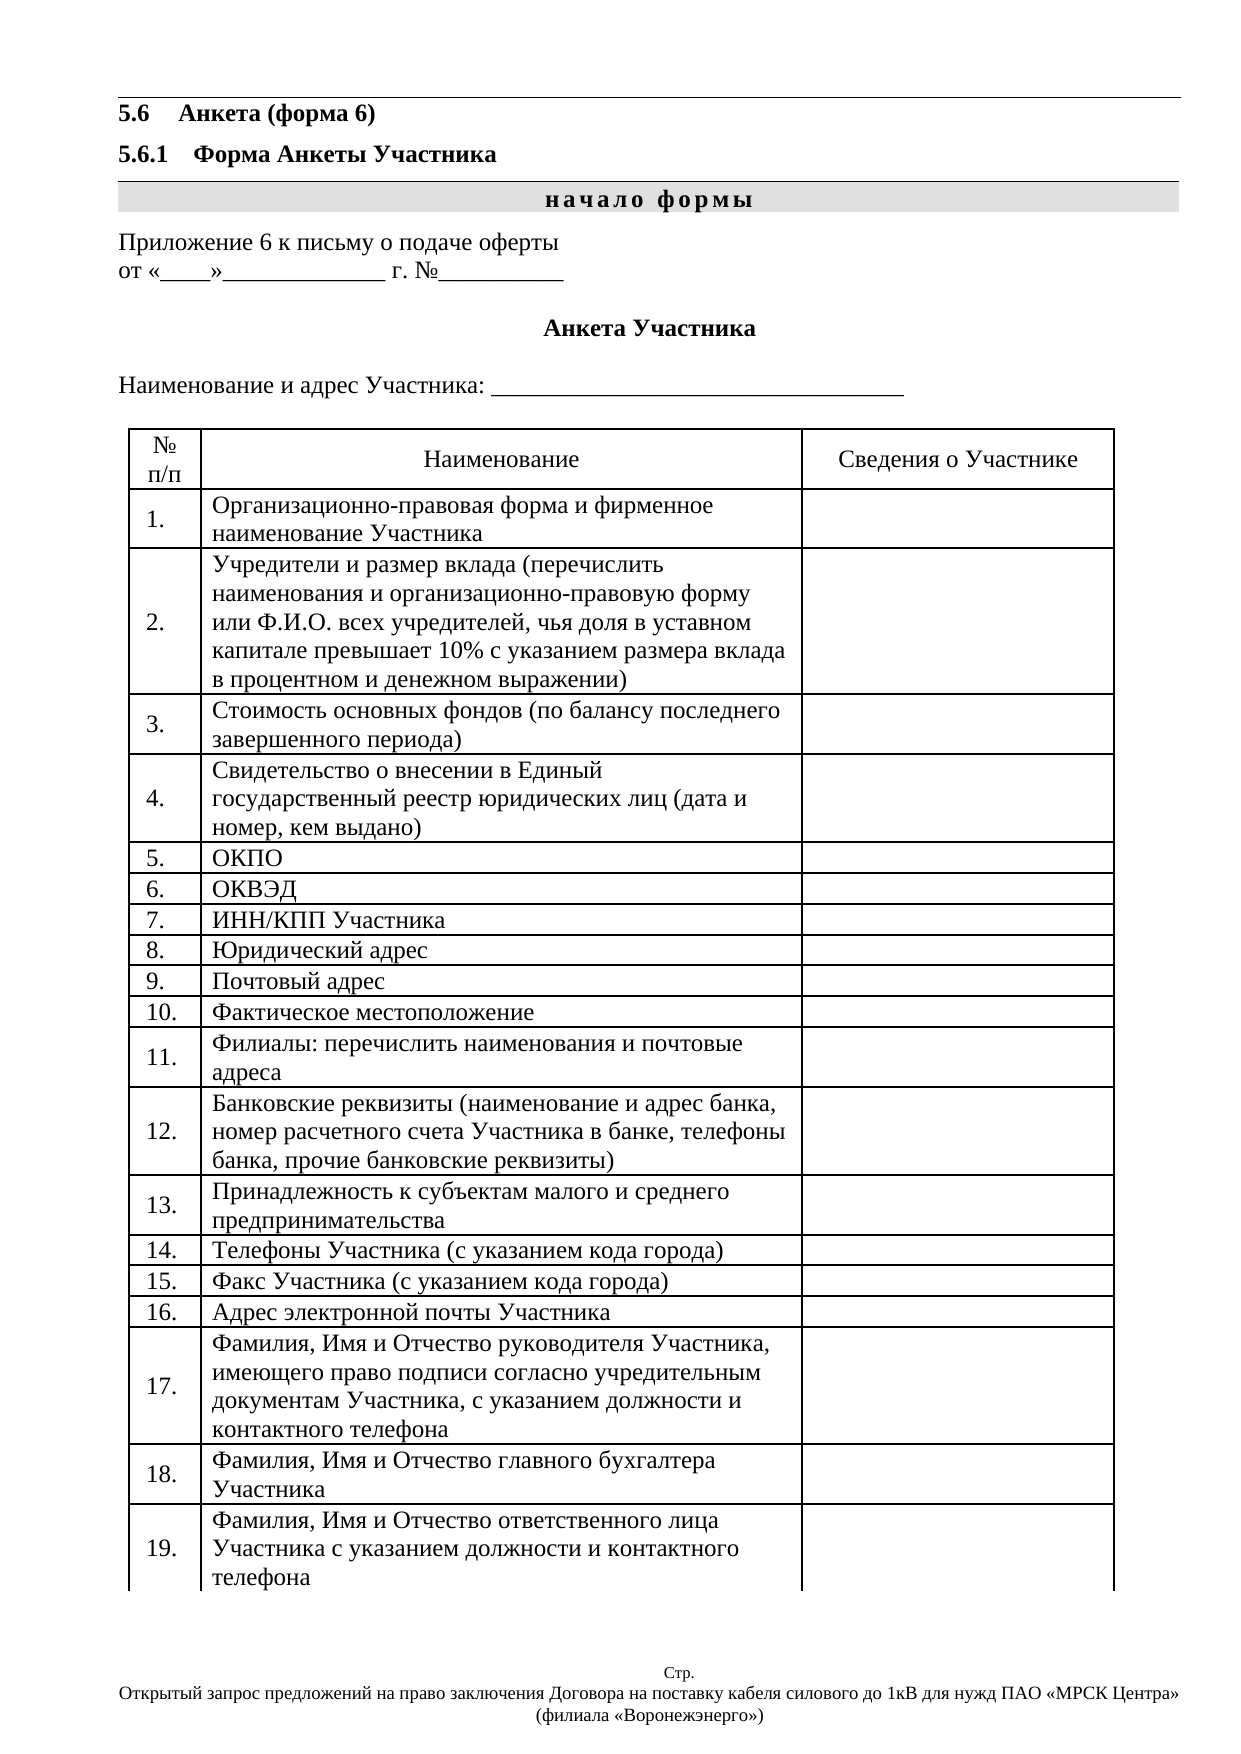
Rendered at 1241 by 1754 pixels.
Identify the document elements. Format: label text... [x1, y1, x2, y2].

table_cell Учредители и размер вклада (перечислить наименования и организационно-правовую форму или Ф.И.О. всех учредителей, чья доля в уставном капитале превышает 10% с указанием размера вклада в процентном и денежном выражении) [202, 549, 801, 693]
table_cell [803, 755, 1113, 841]
table_cell [130, 1028, 200, 1086]
table_cell [803, 1028, 1113, 1086]
table_cell Фактическое местоположение [202, 997, 801, 1026]
subtitle Форма Анкеты Участника [118, 139, 1181, 168]
subtitle Анкета (форма 6) [118, 98, 1181, 127]
table_header № п/п [130, 430, 200, 488]
table_cell Телефоны Участника (с указанием кода города) [202, 1236, 801, 1264]
table_cell Филиалы: перечислить наименования и почтовые адреса [202, 1028, 801, 1086]
table_cell Банковские реквизиты (наименование и адрес банка, номер расчетного счета Участника в банке, телефоны банка, прочие банковские реквизиты) [202, 1088, 801, 1174]
table_cell [803, 549, 1113, 693]
table_cell [803, 1266, 1113, 1295]
table_cell [130, 936, 200, 964]
table_cell [130, 549, 200, 693]
table_cell [130, 1297, 200, 1326]
table_cell [803, 1088, 1113, 1174]
table_cell [803, 997, 1113, 1026]
table_cell [130, 1328, 200, 1443]
table_cell [130, 490, 200, 547]
table_cell [803, 1297, 1113, 1326]
table_cell Юридический адрес [202, 936, 801, 964]
text Приложение 6 к письму о подаче оферты от «____»_____________ г. №__________ [118, 227, 1181, 284]
table_cell [130, 755, 200, 841]
table_cell [130, 905, 200, 933]
table_cell [130, 1445, 200, 1503]
table_cell [803, 874, 1113, 903]
table_cell Факс Участника (с указанием кода города) [202, 1266, 801, 1295]
table_cell [130, 695, 200, 753]
table_cell [803, 966, 1113, 995]
table_cell ОКПО [202, 843, 801, 872]
table_cell [803, 1445, 1113, 1503]
table_cell ИНН/КПП Участника [202, 905, 801, 933]
table_cell [803, 1328, 1113, 1443]
table_cell ОКВЭД [202, 874, 801, 903]
table_cell [130, 874, 200, 903]
table_header Сведения о Участнике [803, 430, 1113, 488]
table_cell [803, 1505, 1113, 1591]
table_cell [130, 1505, 200, 1591]
table_cell [130, 843, 200, 872]
table_cell Почтовый адрес [202, 966, 801, 995]
text Анкета Участника [118, 313, 1181, 342]
table_cell [130, 1176, 200, 1233]
table_cell Фамилия, Имя и Отчество руководителя Участника, имеющего право подписи согласно учредительным документам Участника, с указанием должности и контактного телефона [202, 1328, 801, 1443]
table_cell [130, 1088, 200, 1174]
table_cell [803, 1176, 1113, 1233]
table_cell [130, 1266, 200, 1295]
text начало формы [118, 182, 1179, 212]
table_cell Стоимость основных фондов (по балансу последнего завершенного периода) [202, 695, 801, 753]
table_cell [803, 936, 1113, 964]
table_cell Принадлежность к субъектам малого и среднего предпринимательства [202, 1176, 801, 1233]
table_cell Организационно-правовая форма и фирменное наименование Участника [202, 490, 801, 547]
table_cell Свидетельство о внесении в Единый государственный реестр юридических лиц (дата и номер, кем выдано) [202, 755, 801, 841]
table_cell Фамилия, Имя и Отчество главного бухгалтера Участника [202, 1445, 801, 1503]
table_cell [803, 695, 1113, 753]
table_cell Фамилия, Имя и Отчество ответственного лица Участника с указанием должности и контактного телефона [202, 1505, 801, 1591]
table_header Наименование [202, 430, 801, 488]
table_cell [803, 490, 1113, 547]
text Наименование и адрес Участника: _________________________________ [118, 371, 1181, 399]
table_cell [130, 966, 200, 995]
table_cell [803, 1236, 1113, 1264]
table_cell [130, 997, 200, 1026]
table_cell [130, 1236, 200, 1264]
table_cell [803, 905, 1113, 933]
table_cell Адрес электронной почты Участника [202, 1297, 801, 1326]
table_cell [803, 843, 1113, 872]
